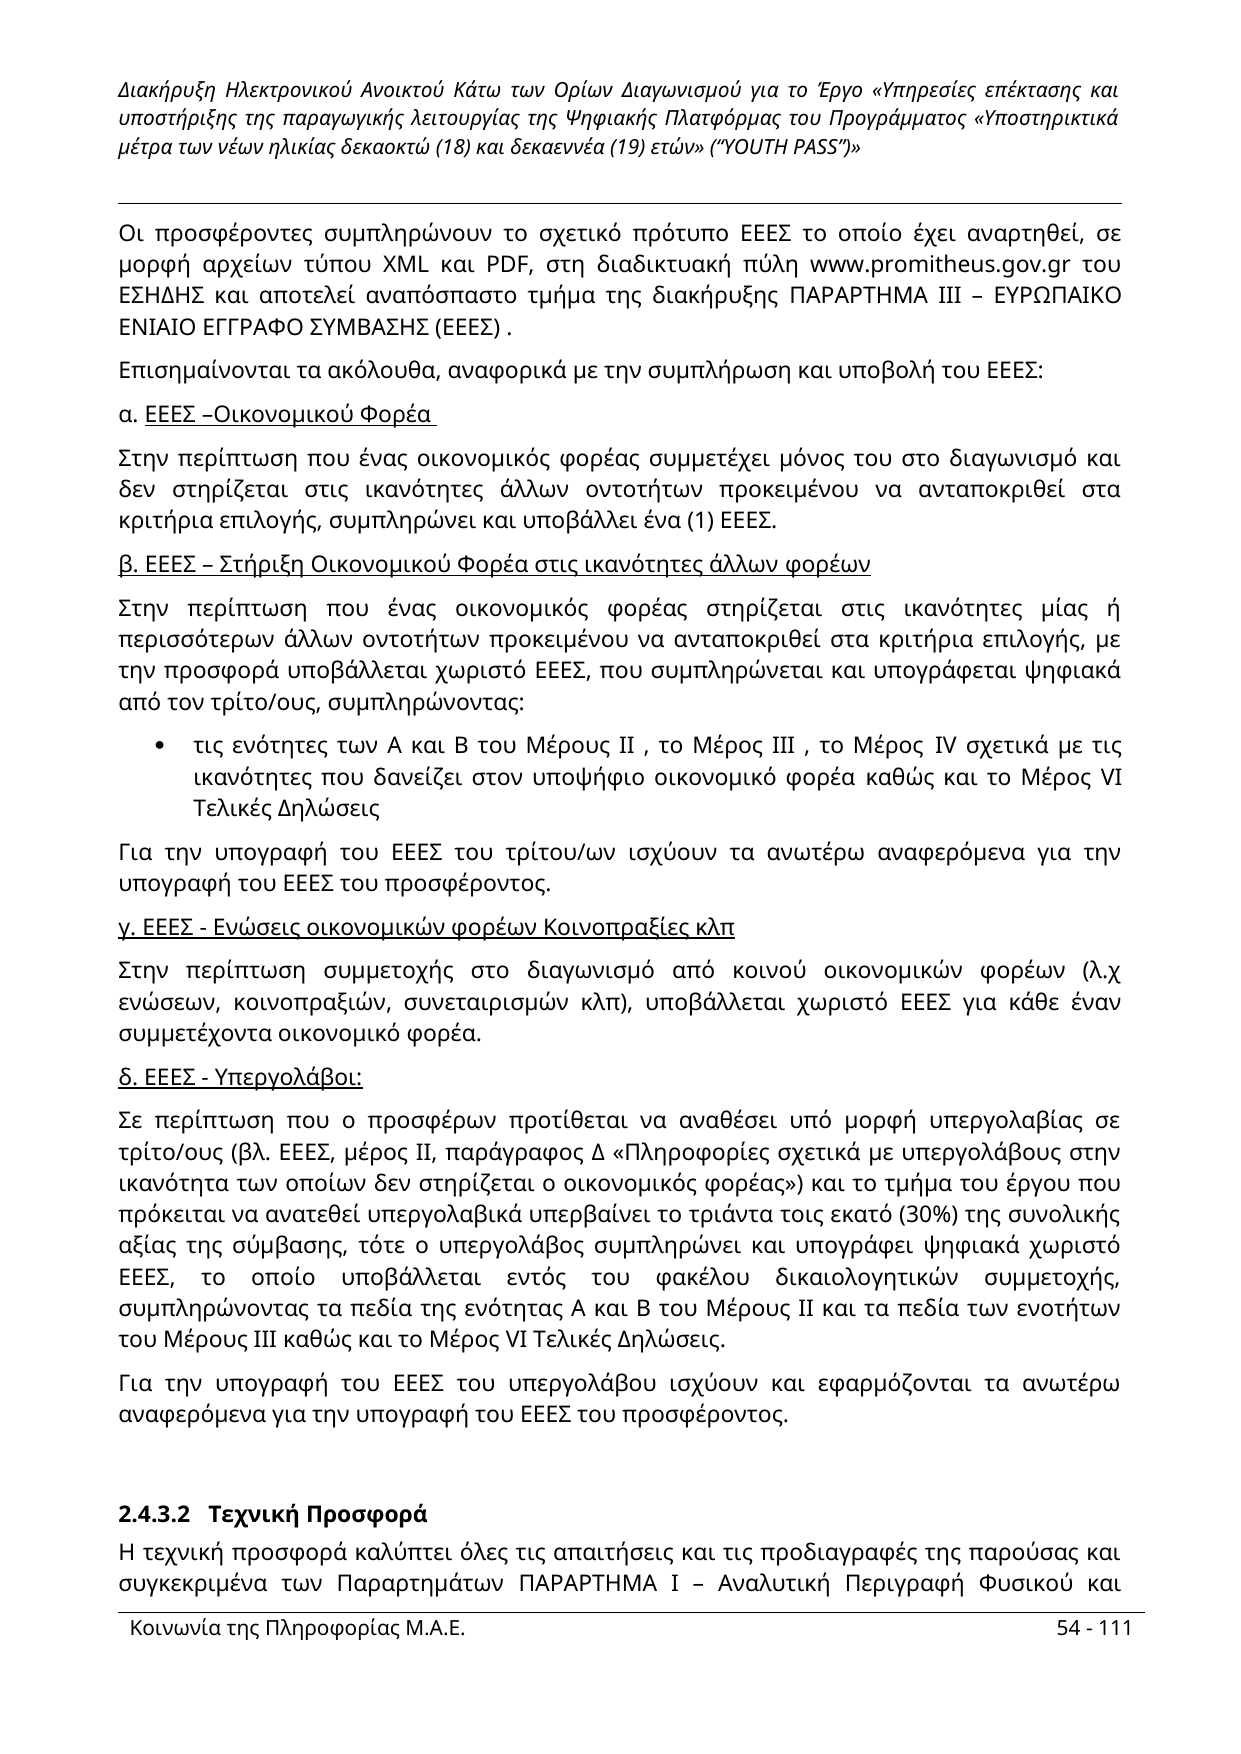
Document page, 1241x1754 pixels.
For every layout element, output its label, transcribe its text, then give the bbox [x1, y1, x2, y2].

text Στην περίπτωση συμμετοχής στο διαγωνισμό από κοινού οικονομικών φορέων (λ.χ ενώσεων, κοινοπραξιών, συνεταιρισμών κλπ), υποβάλλεται χωριστό ΕΕΕΣ για κάθε έναν συμμετέχοντα οικονομικό φορέα. [118, 954, 1122, 1048]
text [118, 1536, 1122, 1598]
text Επισημαίνονται τα ακόλουθα, αναφορικά με την συμπλήρωση και υποβολή του ΕΕΕΣ: [118, 354, 1122, 386]
text Για την υπογραφή του ΕΕΕΣ του τρίτου/ων ισχύουν τα ανωτέρω αναφερόμενα για την υπογραφή του ΕΕΕΣ του προσφέροντος. [118, 836, 1122, 898]
text Στην περίπτωση που ένας οικονομικός φορέας στηρίζεται στις ικανότητες μίας ή περισσότερων άλλων οντοτήτων προκειμένου να ανταποκριθεί στα κριτήρια επιλογής, με την προσφορά υποβάλλεται χωριστό ΕΕΕΣ, που συμπληρώνεται και υπογράφεται ψηφιακά από τον τρίτο/ους, συμπληρώνοντας: [118, 592, 1122, 717]
text β. ΕΕΕΣ – Στήριξη Οικονομικού Φορέα στις ικανότητες άλλων φορέων [118, 548, 1122, 579]
list τις ενότητες των Α και Β του Μέρους ΙΙ , το Μέρος ΙΙΙ , το Μέρος IV σχετικά με τις ικανότητες που δανείζει στον υποψήφιο οικονομικό φορέα καθώς και το Μέρος VI Τελικές Δηλώσεις [156, 729, 1122, 823]
text Στην περίπτωση που ένας οικονομικός φορέας συμμετέχει μόνος του στο διαγωνισμό και δεν στηρίζεται στις ικανότητες άλλων οντοτήτων προκειμένου να ανταποκριθεί στα κριτήρια επιλογής, συμπληρώνει και υποβάλλει ένα (1) ΕΕΕΣ. [118, 442, 1122, 536]
subtitle Τεχνική Προσφορά [118, 1498, 1122, 1529]
text Οι προσφέροντες συμπληρώνουν το σχετικό πρότυπο ΕΕΕΣ το οποίο έχει αναρτηθεί, σε μορφή αρχείων τύπου XML και PDF, στη διαδικτυακή πύλη www.promitheus.gov.gr του ΕΣΗΔΗΣ και αποτελεί αναπόσπαστο τμήμα της διακήρυξης ΠΑΡΑΡΤΗΜΑ ΙΙI – ΕΥΡΩΠΑΙΚΟ ΕΝΙΑΙΟ ΕΓΓΡΑΦΟ ΣΥΜΒΑΣΗΣ (ΕΕΕΣ) . [118, 217, 1122, 342]
text Για την υπογραφή του ΕΕΕΣ του υπεργολάβου ισχύουν και εφαρμόζονται τα ανωτέρω αναφερόμενα για την υπογραφή του ΕΕΕΣ του προσφέροντος. [118, 1367, 1122, 1429]
text α. ΕΕΕΣ –Οικονομικού Φορέα [118, 398, 1122, 429]
text γ. ΕΕΕΣ - Ενώσεις οικονομικών φορέων Κοινοπραξίες κλπ [118, 911, 1122, 942]
text δ. ΕΕΕΣ - Υπεργολάβοι: [118, 1061, 1122, 1092]
text Σε περίπτωση που ο προσφέρων προτίθεται να αναθέσει υπό μορφή υπεργολαβίας σε τρίτο/ους (βλ. ΕΕΕΣ, μέρος ΙΙ, παράγραφος Δ «Πληροφορίες σχετικά με υπεργολάβους στην ικανότητα των οποίων δεν στηρίζεται ο οικονομικός φορέας») και το τμήμα του έργου που πρόκειται να ανατεθεί υπεργολαβικά υπερβαίνει το τριάντα τοις εκατό (30%) της συνολικής αξίας της σύμβασης, τότε ο υπεργολάβος συμπληρώνει και υπογράφει ψηφιακά χωριστό ΕΕΕΣ, το οποίο υποβάλλεται εντός του φακέλου δικαιολογητικών συμμετοχής, συμπληρώνοντας τα πεδία της ενότητας Α και Β του Μέρους ΙΙ και τα πεδία των ενοτήτων του Μέρους ΙΙΙ καθώς και το Μέρος VI Τελικές Δηλώσεις. [118, 1104, 1122, 1354]
